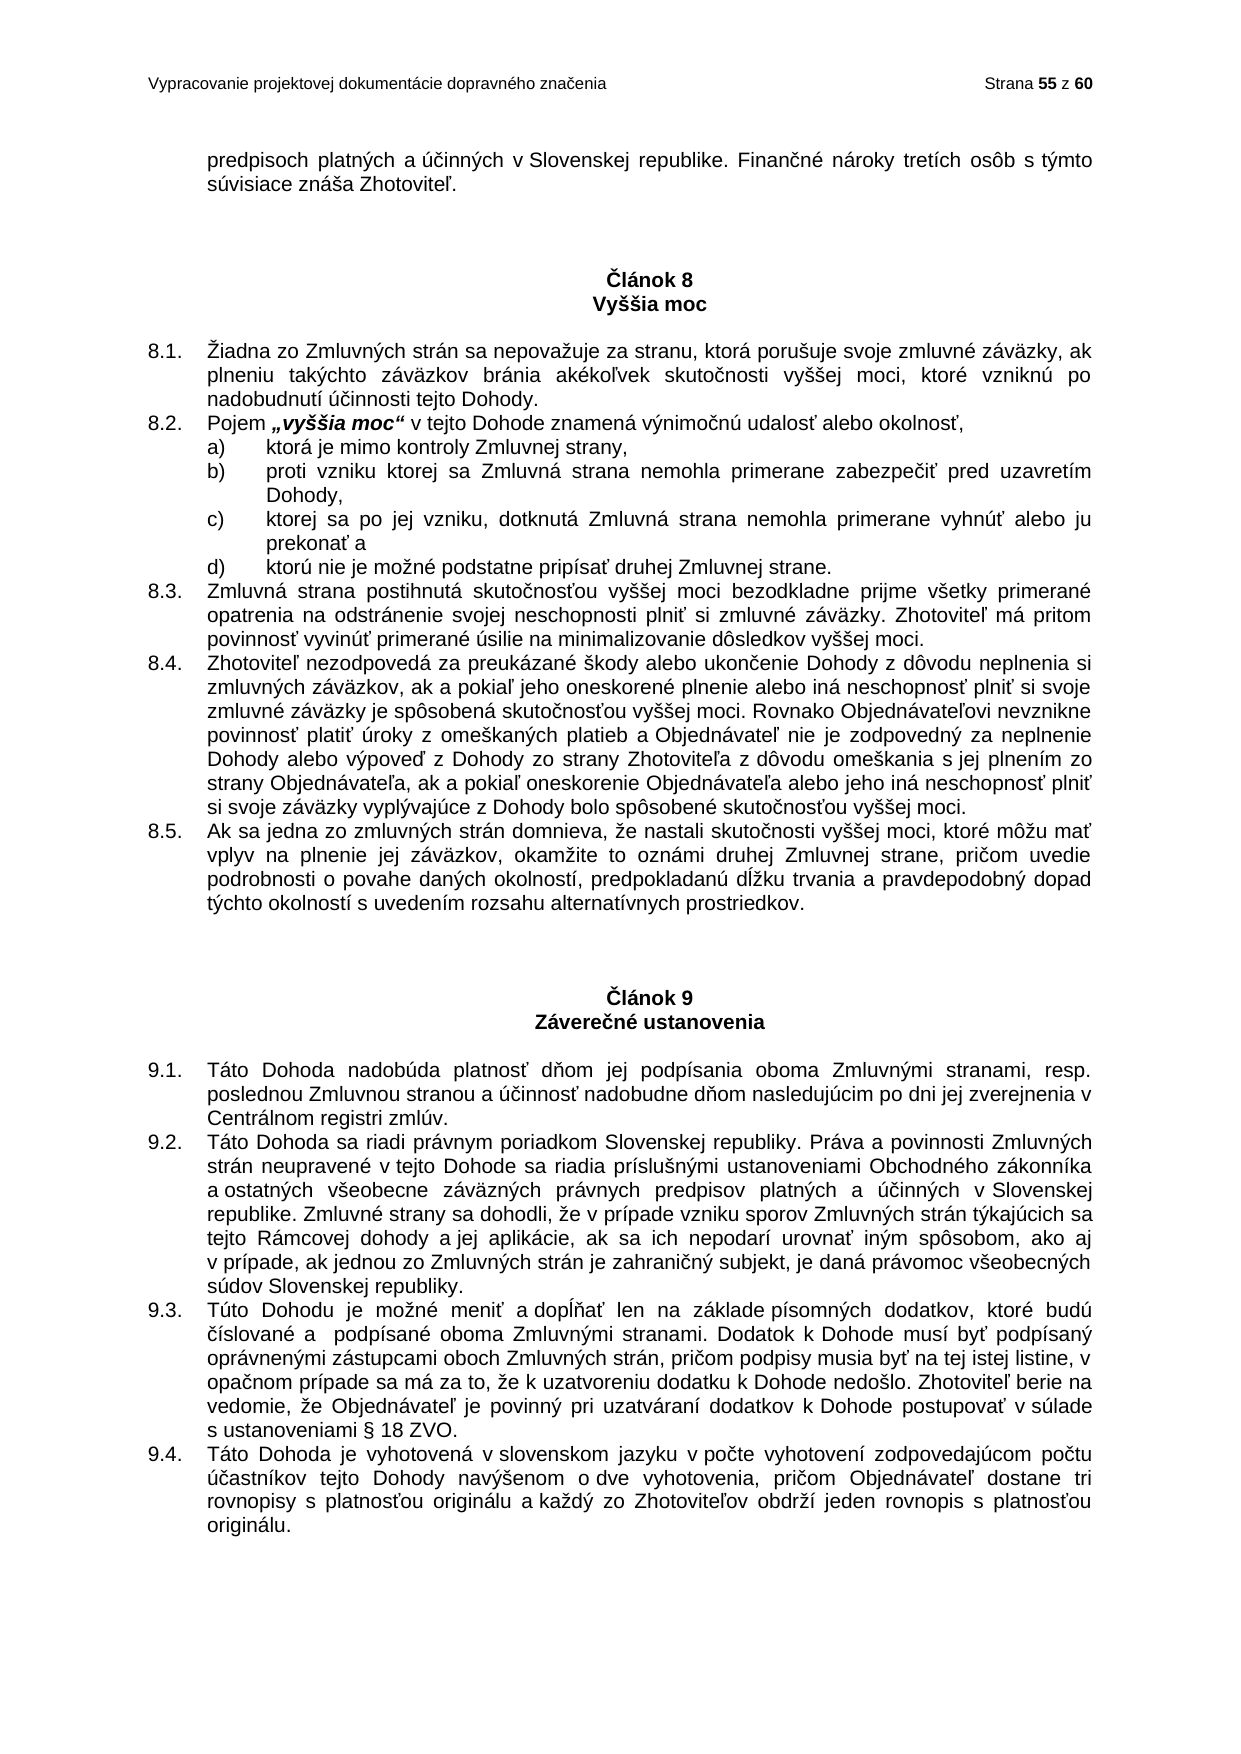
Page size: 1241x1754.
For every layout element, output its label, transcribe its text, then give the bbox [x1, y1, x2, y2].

list Pojem „vyššia moc“ v tejto Dohode znamená výnimočnú udalosť alebo okolnosť, [148, 411, 1092, 435]
list Článok 9 [162, 986, 1092, 1010]
text Záverečné ustanovenia [207, 1010, 1092, 1034]
list Zmluvná strana postihnutá skutočnosťou vyššej moci bezodkladne prijme všetky primerané opatrenia na odstránenie svojej neschopnosti plniť si zmluvné záväzky. Zhotoviteľ má pritom povinnosť vyvinúť primerané úsilie na minimalizovanie dôsledkov vyššej moci. [148, 579, 1092, 651]
list Zhotoviteľ nezodpovedá za preukázané škody alebo ukončenie Dohody z dôvodu neplnenia si zmluvných záväzkov, ak a pokiaľ jeho oneskorené plnenie alebo iná neschopnosť plniť si svoje zmluvné záväzky je spôsobená skutočnosťou vyššej moci. Rovnako Objednávateľovi nevznikne povinnosť platiť úroky z omeškaných platieb a Objednávateľ nie je zodpovedný za neplnenie Dohody alebo výpoveď z Dohody zo strany Zhotoviteľa z dôvodu omeškania s jej plnením zo strany Objednávateľa, ak a pokiaľ oneskorenie Objednávateľa alebo jeho iná neschopnosť plniť si svoje záväzky vyplývajúce z Dohody bolo spôsobené skutočnosťou vyššej moci. [148, 651, 1092, 818]
text d) ktorú nie je možné podstatne pripísať druhej Zmluvnej strane. [207, 555, 1092, 579]
text b) proti vzniku ktorej sa Zmluvná strana nemohla primerane zabezpečiť pred uzavretím Dohody, [207, 459, 1092, 507]
list Táto Dohoda nadobúda platnosť dňom jej podpísania oboma Zmluvnými stranami, resp. poslednou Zmluvnou stranou a účinnosť nadobudne dňom nasledujúcim po dni jej zverejnenia v Centrálnom registri zmlúv. [148, 1058, 1092, 1130]
list Ak sa jedna zo zmluvných strán domnieva, že nastali skutočnosti vyššej moci, ktoré môžu mať vplyv na plnenie jej záväzkov, okamžite to oznámi druhej Zmluvnej strane, pričom uvedie podrobnosti o povahe daných okolností, predpokladanú dĺžku trvania a pravdepodobný dopad týchto okolností s uvedením rozsahu alternatívnych prostriedkov. [148, 818, 1092, 914]
text Vyššia moc [207, 291, 1092, 315]
list Túto Dohodu je možné meniť a dopĺňať len na základe písomných dodatkov, ktoré budú číslované a podpísané oboma Zmluvnými stranami. Dodatok k Dohode musí byť podpísaný oprávnenými zástupcami oboch Zmluvných strán, pričom podpisy musia byť na tej istej listine, v opačnom prípade sa má za to, že k uzatvoreniu dodatku k Dohode nedošlo. Zhotoviteľ berie na vedomie, že Objednávateľ je povinný pri uzatváraní dodatkov k Dohode postupovať v súlade s ustanoveniami § 18 ZVO. [148, 1298, 1092, 1441]
list Táto Dohoda je vyhotovená v slovenskom jazyku v počte vyhotovení zodpovedajúcom počtu účastníkov tejto Dohody navýšenom o dve vyhotovenia, pričom Objednávateľ dostane tri rovnopisy s platnosťou originálu a každý zo Zhotoviteľov obdrží jeden rovnopis s platnosťou originálu. [148, 1441, 1092, 1537]
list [148, 148, 1092, 196]
list Žiadna zo Zmluvných strán sa nepovažuje za stranu, ktorá porušuje svoje zmluvné záväzky, ak plneniu takýchto záväzkov bránia akékoľvek skutočnosti vyššej moci, ktoré vzniknú po nadobudnutí účinnosti tejto Dohody. [148, 339, 1092, 411]
text c) ktorej sa po jej vzniku, dotknutá Zmluvná strana nemohla primerane vyhnúť alebo ju prekonať a [207, 507, 1092, 555]
list Článok 8 [162, 267, 1092, 291]
text a) ktorá je mimo kontroly Zmluvnej strany, [207, 435, 1092, 459]
list Táto Dohoda sa riadi právnym poriadkom Slovenskej republiky. Práva a povinnosti Zmluvných strán neupravené v tejto Dohode sa riadia príslušnými ustanoveniami Obchodného zákonníka a ostatných všeobecne záväzných právnych predpisov platných a účinných v Slovenskej republike. Zmluvné strany sa dohodli, že v prípade vzniku sporov Zmluvných strán týkajúcich sa tejto Rámcovej dohody a jej aplikácie, ak sa ich nepodarí urovnať iným spôsobom, ako aj v prípade, ak jednou zo Zmluvných strán je zahraničný subjekt, je daná právomoc všeobecných súdov Slovenskej republiky. [148, 1130, 1092, 1298]
